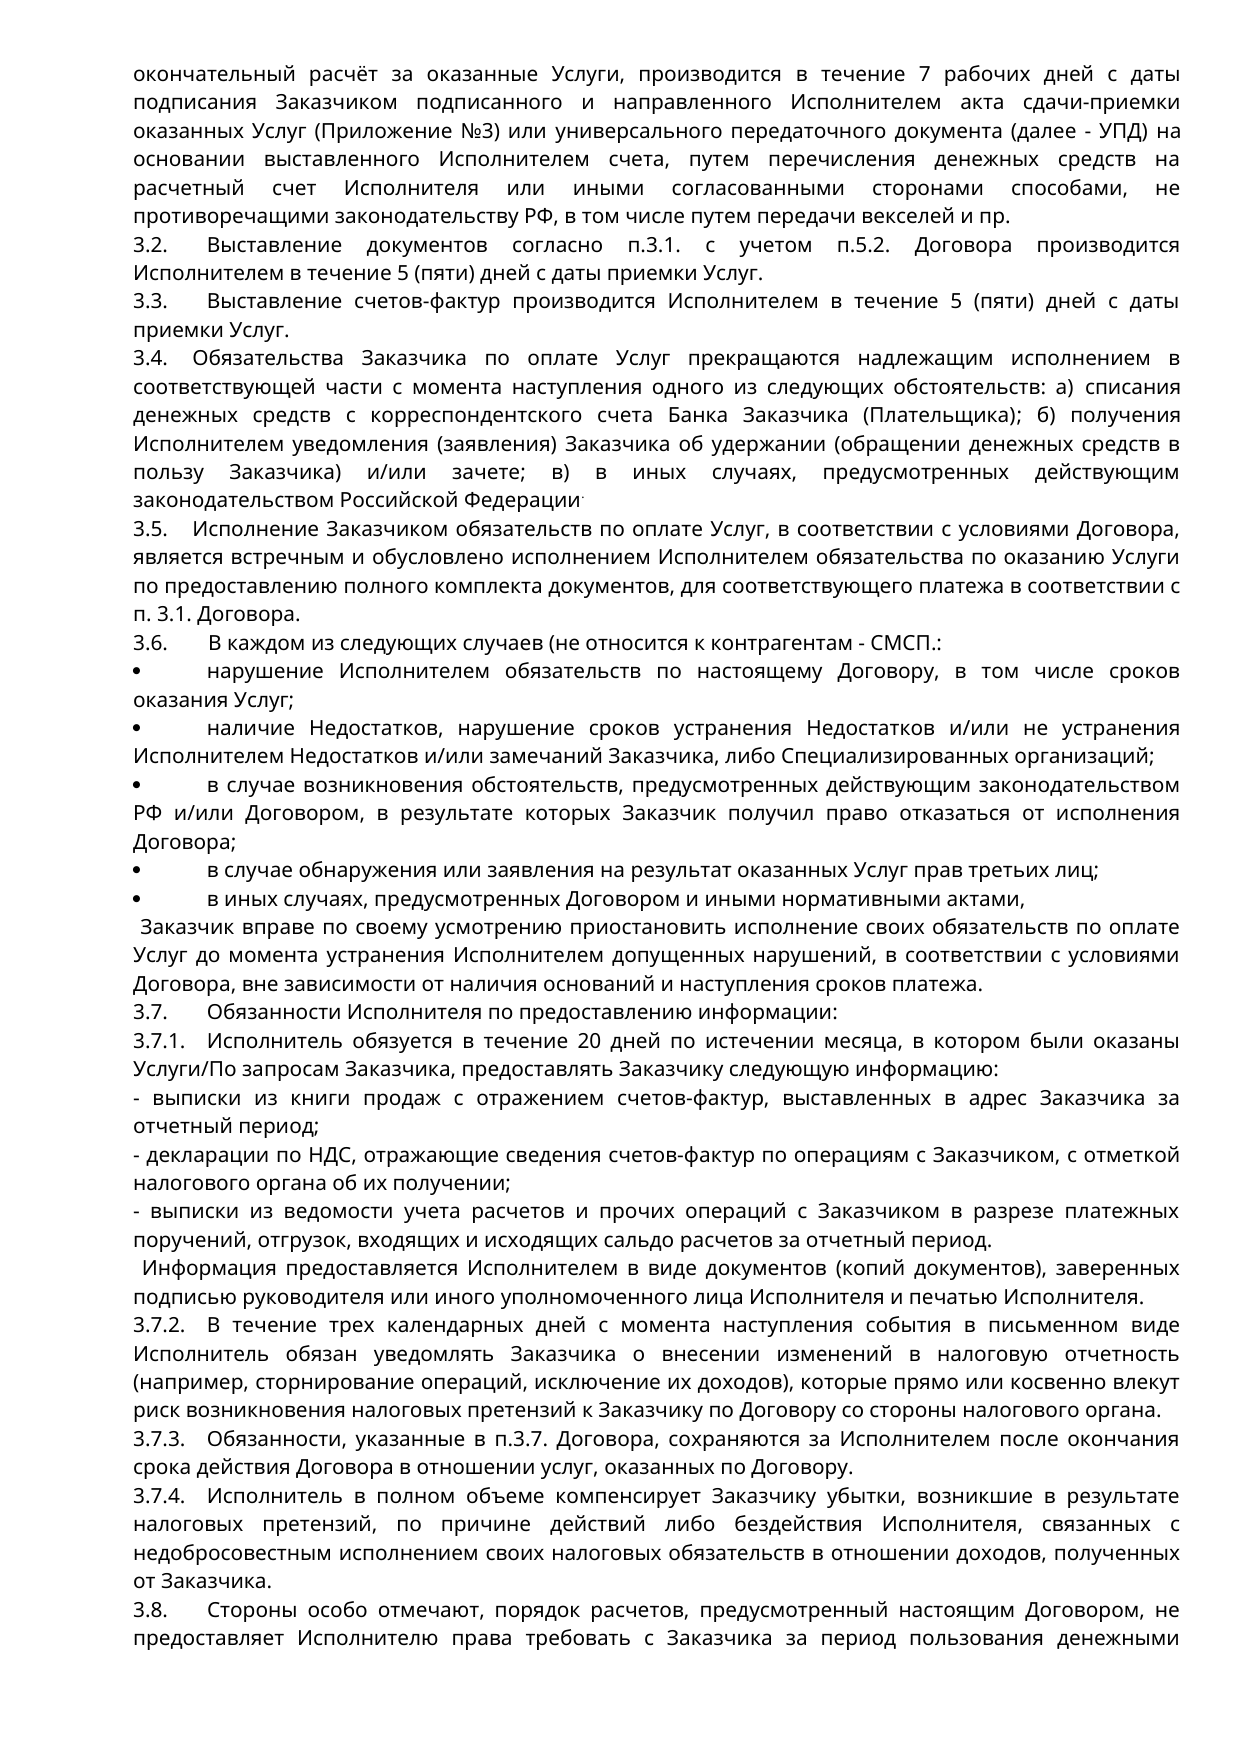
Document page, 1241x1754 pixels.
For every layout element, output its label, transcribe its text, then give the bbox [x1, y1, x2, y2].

list нарушение Исполнителем обязательств по настоящему Договору, в том числе сроков оказания Услуг; [133, 656, 1181, 713]
list в случае возникновения обстоятельств, предусмотренных действующим законодательством РФ и/или Договором, в результате которых Заказчик получил право отказаться от исполнения Договора; [133, 770, 1181, 855]
list Обязанности Исполнителя по предоставлению информации: [133, 997, 1181, 1026]
list - выписки из книги продаж с отражением счетов-фактур, выставленных в адрес Заказчика за отчетный период; [133, 1083, 1181, 1140]
list Исполнитель обязуется в течение 20 дней по истечении месяца, в котором были оказаны Услуги/По запросам Заказчика, предоставлять Заказчику следующую информацию: [133, 1026, 1181, 1083]
list Информация предоставляется Исполнителем в виде документов (копий документов), заверенных подписью руководителя или иного уполномоченного лица Исполнителя и печатью Исполнителя. [133, 1253, 1181, 1310]
list в иных случаях, предусмотренных Договором и иными нормативными актами, [133, 884, 1181, 912]
list Исполнитель в полном объеме компенсирует Заказчику убытки, возникшие в результате налоговых претензий, по причине действий либо бездействия Исполнителя, связанных с недобросовестным исполнением своих налоговых обязательств в отношении доходов, полученных от Заказчика. [133, 1481, 1181, 1595]
list Заказчик вправе по своему усмотрению приостановить исполнение своих обязательств по оплате Услуг до момента устранения Исполнителем допущенных нарушений, в соответствии с условиями Договора, вне зависимости от наличия оснований и наступления сроков платежа. [133, 912, 1181, 997]
list - выписки из ведомости учета расчетов и прочих операций с Заказчиком в разрезе платежных поручений, отгрузок, входящих и исходящих сальдо расчетов за отчетный период. [133, 1197, 1181, 1253]
list Выставление документов согласно п.3.1. с учетом п.5.2. Договора производится Исполнителем в течение 5 (пяти) дней с даты приемки Услуг. [133, 230, 1181, 287]
list в случае обнаружения или заявления на результат оказанных Услуг прав третьих лиц; [133, 855, 1181, 884]
list Обязанности, указанные в п.3.7. Договора, сохраняются за Исполнителем после окончания срока действия Договора в отношении услуг, оказанных по Договору. [133, 1424, 1181, 1481]
list Исполнение Заказчиком обязательств по оплате Услуг, в соответствии с условиями Договора, является встречным и обусловлено исполнением Исполнителем обязательства по оказанию Услуги по предоставлению полного комплекта документов, для соответствующего платежа в соответствии с п. 3.1. Договора. [133, 514, 1181, 628]
list В каждом из следующих случаев (не относится к контрагентам - СМСП.: [133, 628, 1181, 656]
list Обязательства Заказчика по оплате Услуг прекращаются надлежащим исполнением в соответствующей части с момента наступления одного из следующих обстоятельств: а) списания денежных средств с корреспондентского счета Банка Заказчика (Плательщика); б) получения Исполнителем уведомления (заявления) Заказчика об удержании (обращении денежных средств в пользу Заказчика) и/или зачете; в) в иных случаях, предусмотренных действующим законодательством Российской Федерации. [133, 343, 1181, 514]
list - декларации по НДС, отражающие сведения счетов-фактур по операциям с Заказчиком, с отметкой налогового органа об их получении; [133, 1140, 1181, 1197]
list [133, 1595, 1181, 1652]
list окончательный расчёт за оказанные Услуги, производится в течение 7 рабочих дней с даты подписания Заказчиком подписанного и направленного Исполнителем акта сдачи-приемки оказанных Услуг (Приложение №3) или универсального передаточного документа (далее - УПД) на основании выставленного Исполнителем счета, путем перечисления денежных средств на расчетный счет Исполнителя или иными согласованными сторонами способами, не противоречащими законодательству РФ, в том числе путем передачи векселей и пр. [133, 59, 1181, 230]
list Выставление счетов-фактур производится Исполнителем в течение 5 (пяти) дней с даты приемки Услуг. [133, 287, 1181, 343]
list наличие Недостатков, нарушение сроков устранения Недостатков и/или не устранения Исполнителем Недостатков и/или замечаний Заказчика, либо Специализированных организаций; [133, 713, 1181, 770]
list В течение трех календарных дней с момента наступления события в письменном виде Исполнитель обязан уведомлять Заказчика о внесении изменений в налоговую отчетность (например, сторнирование операций, исключение их доходов), которые прямо или косвенно влекут риск возникновения налоговых претензий к Заказчику по Договору со стороны налогового органа. [133, 1310, 1181, 1424]
